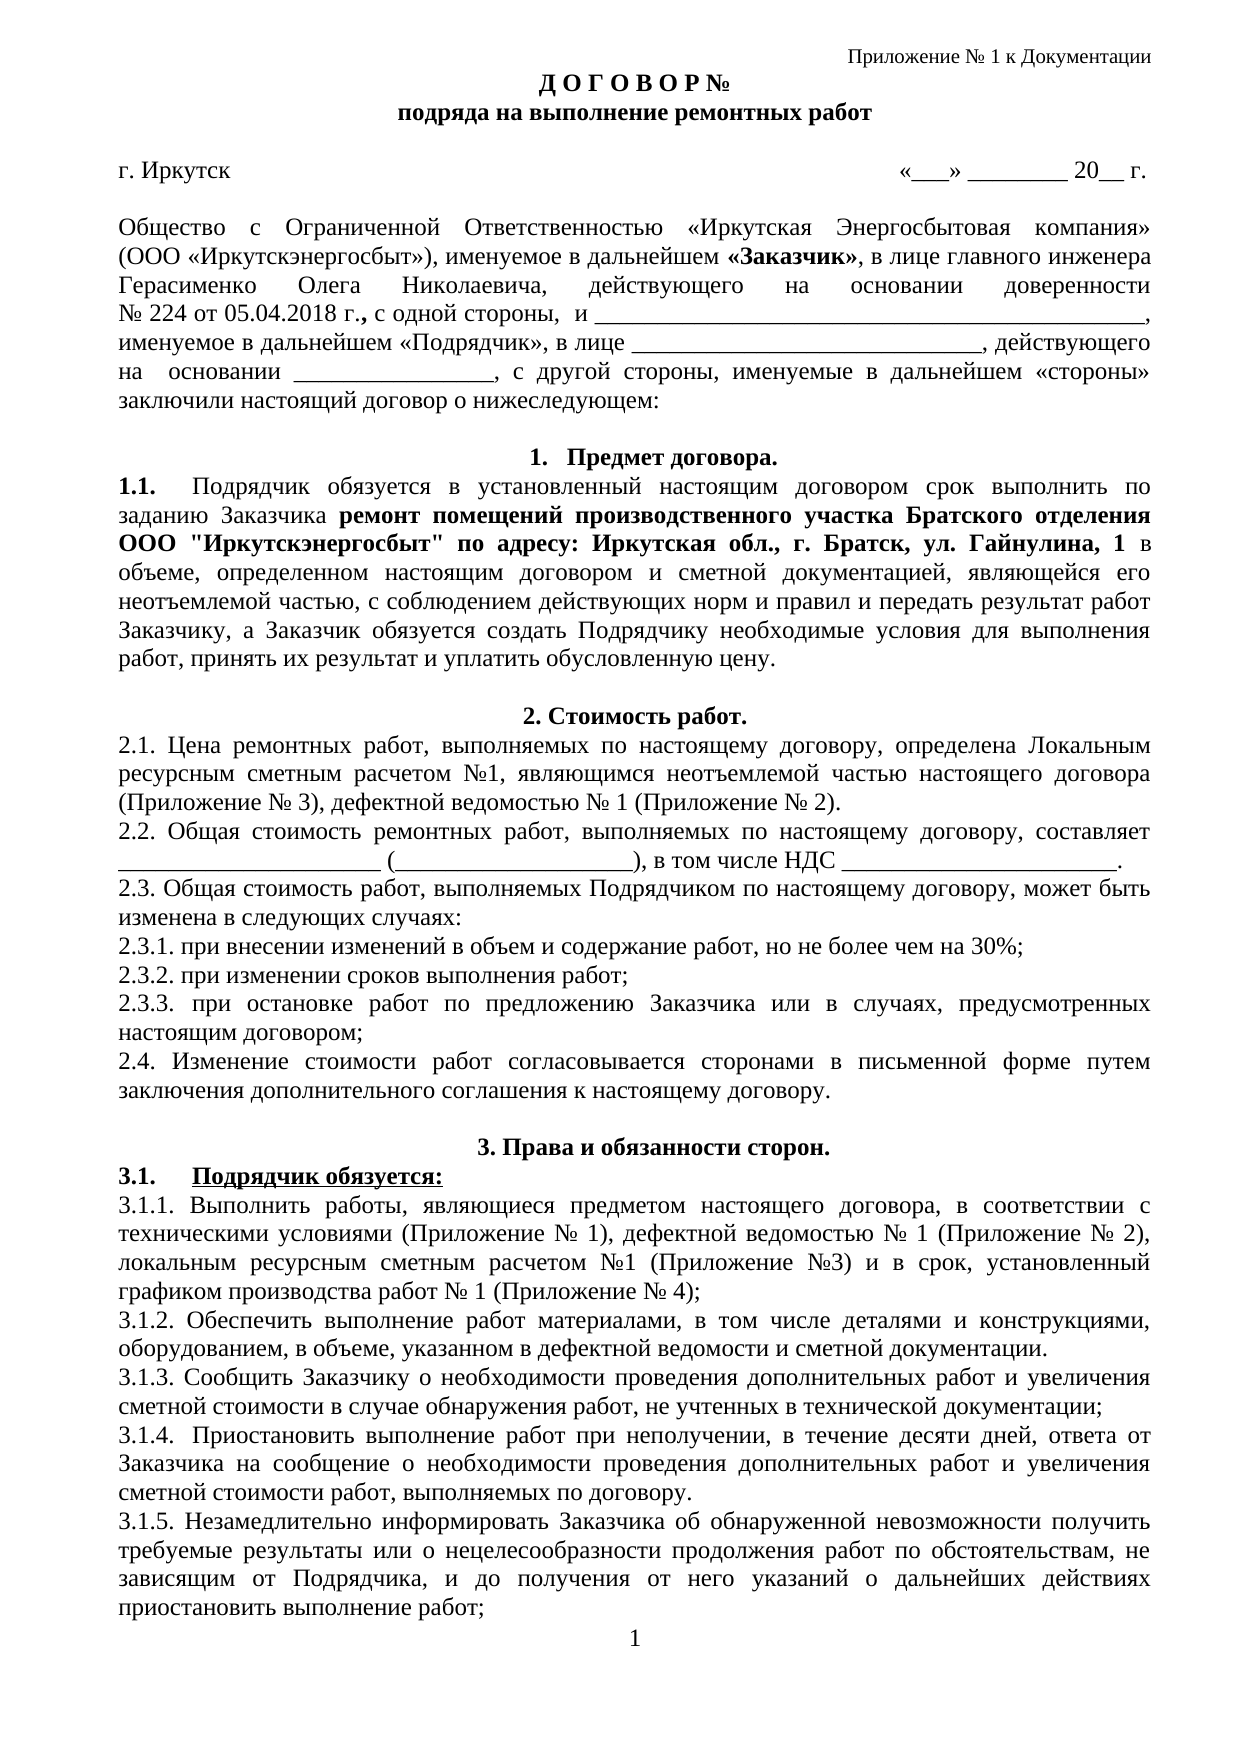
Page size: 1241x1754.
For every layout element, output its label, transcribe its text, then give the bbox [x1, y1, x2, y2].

text Приложение № 1 к Документации [118, 44, 1152, 68]
text 3.1.4. Приостановить выполнение работ при неполучении, в течение десяти дней, ответа от Заказчика на сообщение о необходимости проведения дополнительных работ и увеличения сметной стоимости работ, выполняемых по договору. [118, 1420, 1152, 1506]
text Д О Г О В О Р № [118, 68, 1152, 97]
text 2.3.1. при внесении изменений в объем и содержание работ, но не более чем на 30%; [118, 931, 1152, 960]
text 3.1.5. Незамедлительно информировать Заказчика об обнаруженной невозможности получить требуемые результаты или о нецелесообразности продолжения работ по обстоятельствам, не зависящим от Подрядчика, и до получения от него указаний о дальнейших действиях приостановить выполнение работ; [118, 1506, 1152, 1621]
text 2. Стоимость работ. [118, 701, 1152, 730]
text г. Иркутск «___» ________ 20__ г. [118, 155, 1152, 183]
text 2.3.2. при изменении сроков выполнения работ; [118, 960, 1152, 988]
list при остановке работ по предложению Заказчика или в случаях, предусмотренных настоящим договором; [118, 988, 1152, 1046]
text 3.1.1. Выполнить работы, являющиеся предметом настоящего договора, в соответствии с техническими условиями (Приложение № 1), дефектной ведомостью № 1 (Приложение № 2), локальным ресурсным сметным расчетом №1 (Приложение №3) и в срок, установленный графиком производства работ № 1 (Приложение № 4); [118, 1190, 1152, 1305]
text Общество с Ограниченной Ответственностью «Иркутская Энергосбытовая компания» (ООО «Иркутскэнергосбыт»), именуемое в дальнейшем «Заказчик», в лице главного инженера Герасименко Олега Николаевича, действующего на основании доверенности № 224 от 05.04.2018 г., с одной стороны, и ____________________________________________, именуемое в дальнейшем «Подрядчик», в лице ____________________________, действующего на основании ________________, с другой стороны, именуемые в дальнейшем «стороны» заключили настоящий договор о нижеследующем: [118, 212, 1152, 413]
list Предмет договора. [156, 442, 1152, 471]
text 3.1.3. Сообщить Заказчику о необходимости проведения дополнительных работ и увеличения сметной стоимости в случае обнаружения работ, не учтенных в технической документации; [118, 1362, 1152, 1420]
list Подрядчик обязуется в установленный настоящим договором срок выполнить по заданию Заказчика ремонт помещений производственного участка Братского отделения ООО "Иркутскэнергосбыт" по адресу: Иркутская обл., г. Братск, ул. Гайнулина, 1 в объеме, определенном настоящим договором и сметной документацией, являющейся его неотъемлемой частью, с соблюдением действующих норм и правил и передать результат работ Заказчику, а Заказчик обязуется создать Подрядчику необходимые условия для выполнения работ, принять их результат и уплатить обусловленную цену. [118, 471, 1152, 672]
text 2.3. Общая стоимость работ, выполняемых Подрядчиком по настоящему договору, может быть изменена в следующих случаях: [118, 873, 1152, 931]
text 2.4. Изменение стоимости работ согласовывается сторонами в письменной форме путем заключения дополнительного соглашения к настоящему договору. [118, 1046, 1152, 1103]
text подряда на выполнение ремонтных работ [118, 97, 1152, 126]
text 2.2. Общая стоимость ремонтных работ, выполняемых по настоящему договору, составляет _____________________ (___________________), в том числе НДС ______________________. [118, 816, 1152, 873]
text 3. Права и обязанности сторон. [156, 1132, 1152, 1161]
list Подрядчик обязуется: [118, 1161, 1152, 1190]
text 3.1.2. Обеспечить выполнение работ материалами, в том числе деталями и конструкциями, оборудованием, в объеме, указанном в дефектной ведомости и сметной документации. [118, 1305, 1152, 1362]
text 2.1. Цена ремонтных работ, выполняемых по настоящему договору, определена Локальным ресурсным сметным расчетом №1, являющимся неотъемлемой частью настоящего договора (Приложение № 3), дефектной ведомостью № 1 (Приложение № 2). [118, 730, 1152, 816]
